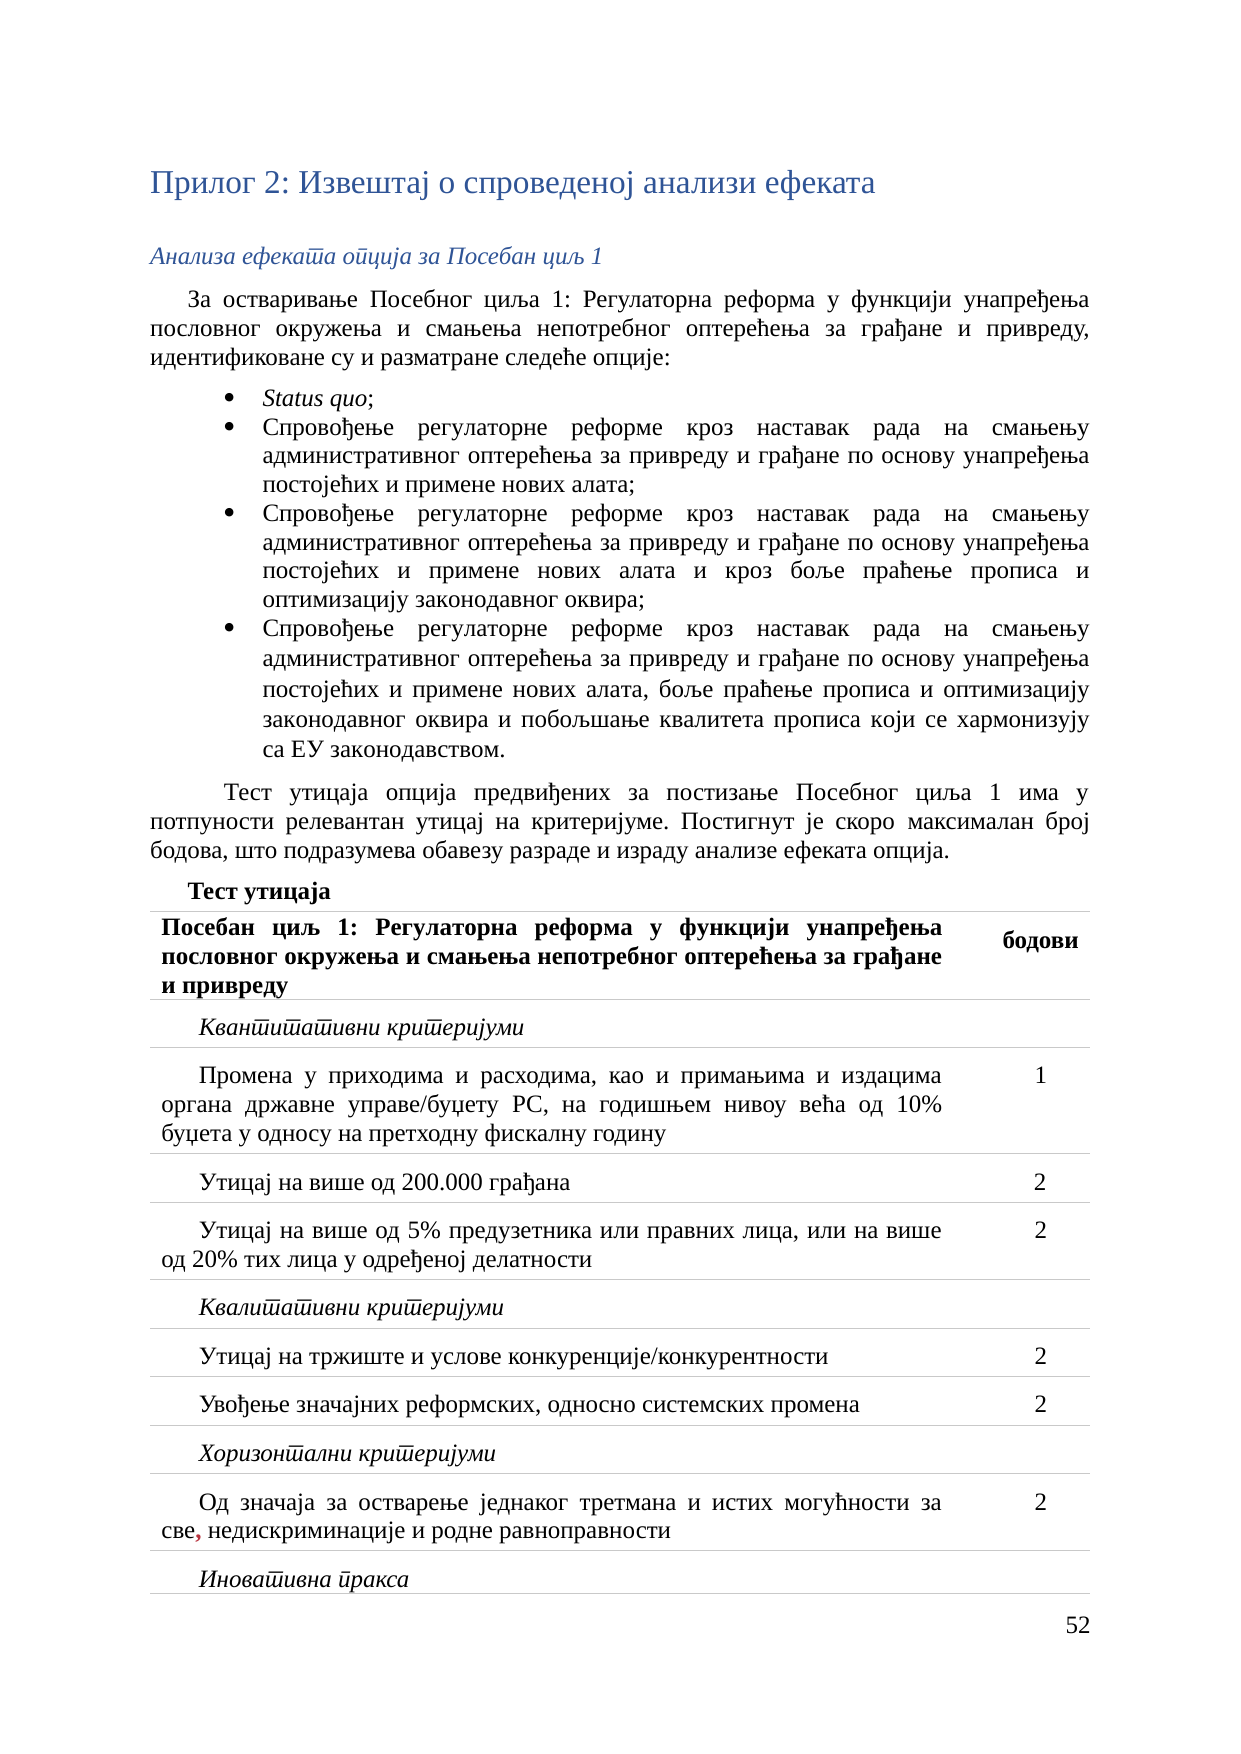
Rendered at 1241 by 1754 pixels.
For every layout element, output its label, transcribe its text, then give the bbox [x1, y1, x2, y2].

table_cell 2 [954, 1203, 1090, 1279]
subtitle Прилог 2: Извештај о спроведеној анализи ефеката [150, 162, 1090, 201]
table_cell 2 [954, 1329, 1090, 1376]
table_cell Утицај на тржиште и услове конкуренције/конкурентности [150, 1329, 954, 1376]
table_header бодови [954, 912, 1090, 998]
list Status quo; [225, 383, 1090, 412]
table_cell Иновативна пракса [150, 1551, 1090, 1593]
table_cell Квалитативни критеријуми [150, 1280, 1090, 1327]
table_cell Промена у приходима и расходима, као и примањима и издацима органа државне управе/буџету РС, на годишњем нивоу већа од 10% буџета у односу на претходну фискалну годину [150, 1048, 954, 1153]
list Спровођење регулаторне реформе кроз наставак рада на смањењу административног оптерећења за привреду и грађане по основу унапређења постојећих и примене нових алата и кроз боље праћење прописа и оптимизацију законодавног оквира; [225, 498, 1090, 613]
table_cell 2 [954, 1154, 1090, 1202]
subtitle Анализа ефеката опција за Посебан циљ 1 [150, 241, 1090, 270]
table_cell Увођење значајних реформских, односно системских промена [150, 1377, 954, 1424]
list Спровођење регулаторне реформе кроз наставак рада на смањењу административног оптерећења за привреду и грађане по основу унапређења постојећих и примене нових алата; [225, 412, 1090, 498]
text За остваривање Посебног циља 1: Регулаторна реформа у функцији унапређења пословног окружења и смањења непотребног оптерећења за грађане и привреду, идентификоване су и разматране следеће опције: [150, 284, 1090, 370]
table_cell Од значаја за остварење једнаког третмана и истих могућности за све, недискриминације и родне равноправности [150, 1474, 954, 1550]
table_cell Утицај на више од 5% предузетника или правних лица, или на више од 20% тих лица у одређеној делатности [150, 1203, 954, 1279]
text Тест утицаја [150, 876, 1090, 905]
table_cell Утицај на више од 200.000 грађана [150, 1154, 954, 1202]
table_cell Квантитативни критеријуми [150, 1000, 1090, 1047]
table_cell Хоризонтални критеријуми [150, 1426, 1090, 1473]
table_header Посебан циљ 1: Регулаторна реформа у функцији унапређења пословног окружења и смањења непотребног оптерећења за грађане и привреду [150, 912, 954, 998]
table_cell 2 [954, 1377, 1090, 1424]
list Спровођење регулаторне реформе кроз наставак рада на смањењу административног оптерећења за привреду и грађане по основу унапређења постојећих и примене нових алата, боље праћење прописа и оптимизацију законодавног оквира и побољшање квалитета прописа који се хармонизују са ЕУ законодавством. [225, 613, 1090, 763]
text Тест утицаја опција предвиђених за постизање Посебног циља 1 има у потпуности релевантан утицај на критеријуме. Постигнут је скоро максималан број бодова, што подразумева обавезу разраде и израду анализе ефеката опција. [150, 777, 1090, 864]
table_cell 1 [954, 1048, 1090, 1153]
table_cell 2 [954, 1474, 1090, 1550]
